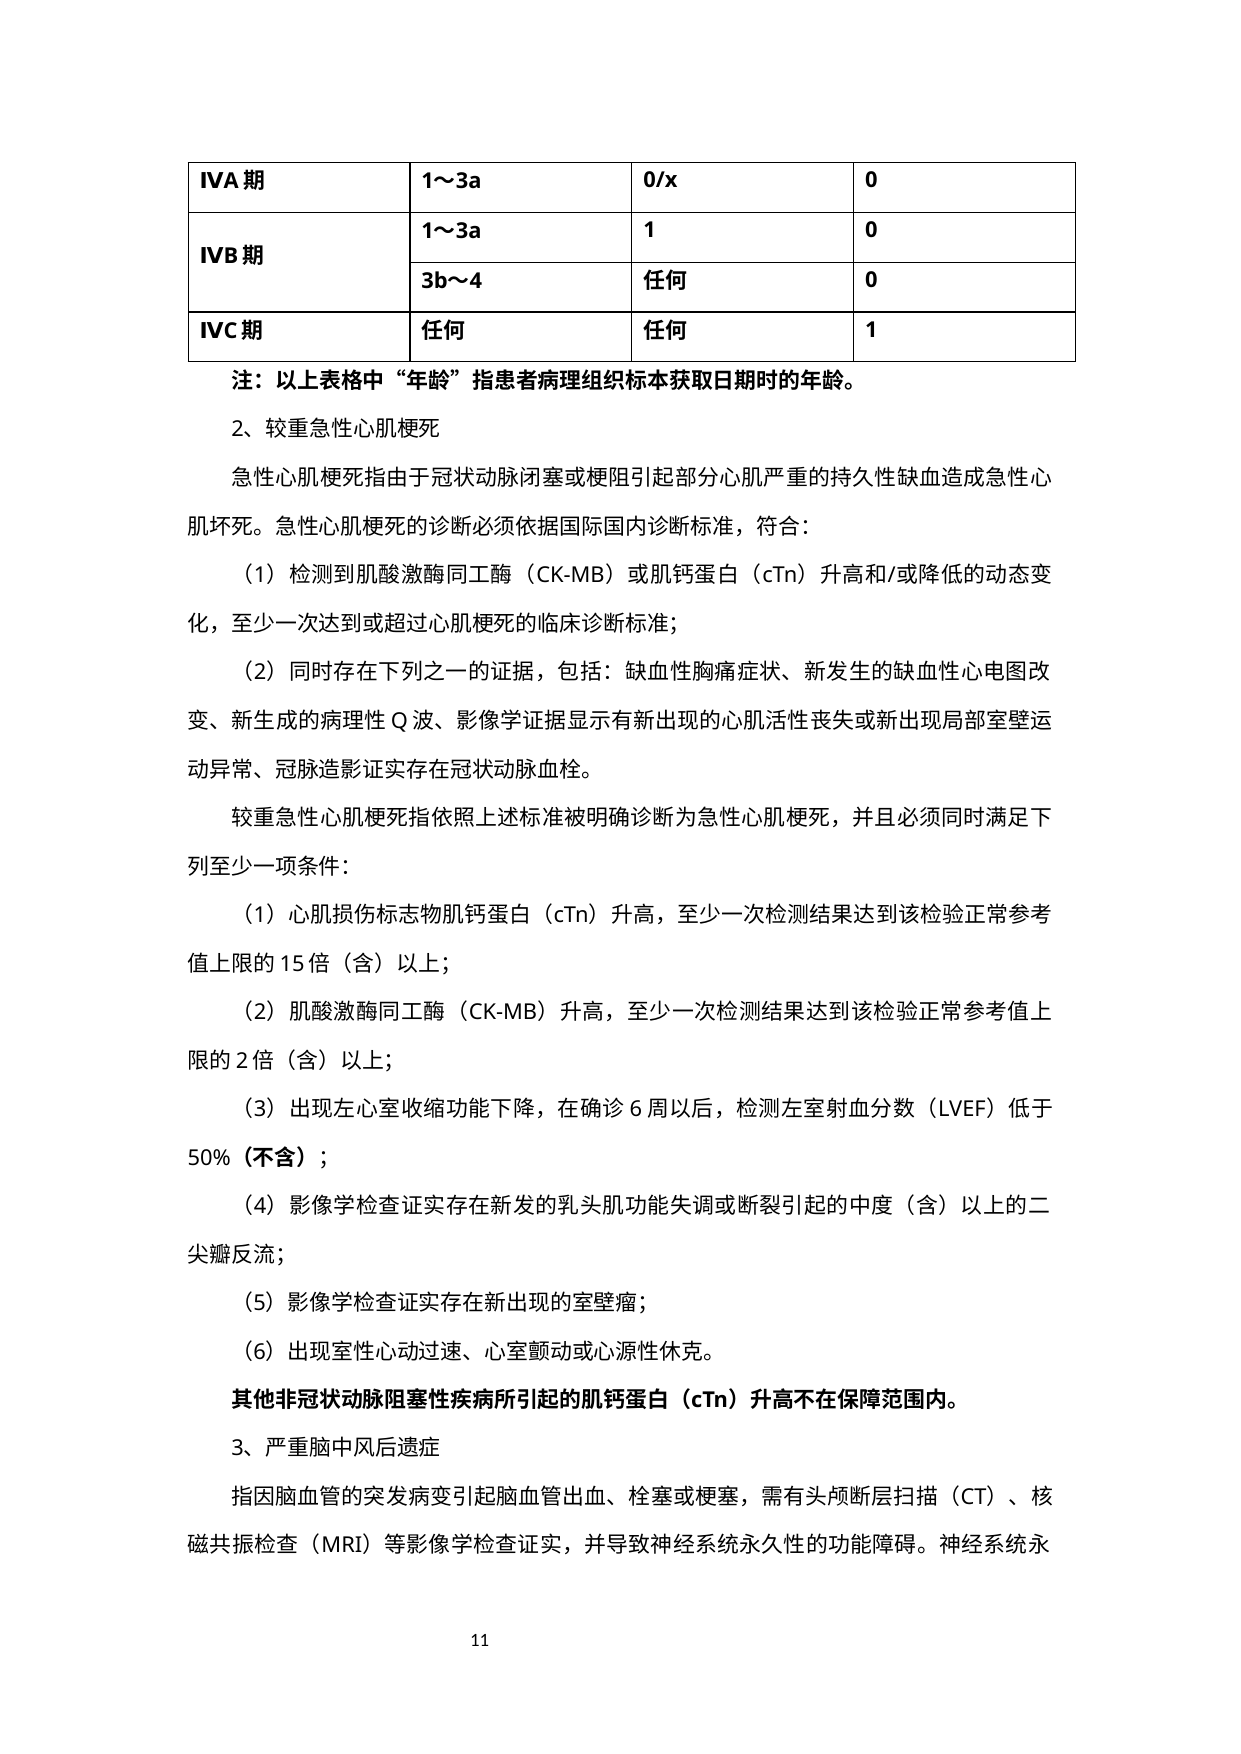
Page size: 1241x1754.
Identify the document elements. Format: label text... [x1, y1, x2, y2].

table_cell 1～3a [411, 163, 631, 212]
text 较重急性心肌梗死指依照上述标准被明确诊断为急性心肌梗死，并且必须同时满足下列至少一项条件： [187, 800, 1053, 881]
text （2）同时存在下列之一的证据，包括：缺血性胸痛症状、新发生的缺血性心电图改变、新生成的病理性Q波、影像学证据显示有新出现的心肌活性丧失或新出现局部室壁运动异常、冠脉造影证实存在冠状动脉血栓。 [187, 654, 1053, 784]
table_cell 任何 [411, 313, 631, 361]
table_cell ⅣB期 [189, 213, 409, 311]
text （3）出现左心室收缩功能下降，在确诊6周以后，检测左室射血分数（LVEF）低于50%（不含）； [187, 1091, 1053, 1172]
text （5）影像学检查证实存在新出现的室壁瘤； [187, 1285, 1053, 1318]
table_cell 0 [854, 163, 1075, 212]
table_cell 1 [632, 213, 853, 262]
table_cell 0/x [632, 163, 853, 212]
table_cell ⅣA期 [189, 163, 409, 212]
text 2、较重急性心肌梗死 [187, 411, 1053, 443]
text （1）检测到肌酸激酶同工酶（CK-MB）或肌钙蛋白（cTn）升高和/或降低的动态变化，至少一次达到或超过心肌梗死的临床诊断标准； [187, 557, 1053, 638]
text （1）心肌损伤标志物肌钙蛋白（cTn）升高，至少一次检测结果达到该检验正常参考值上限的15倍（含）以上； [187, 897, 1053, 978]
text （6）出现室性心动过速、心室颤动或心源性休克。 [187, 1333, 1053, 1366]
table_cell 任何 [632, 313, 853, 361]
table_cell 0 [854, 263, 1075, 311]
text （2）肌酸激酶同工酶（CK-MB）升高，至少一次检测结果达到该检验正常参考值上限的2倍（含）以上； [187, 994, 1053, 1075]
list 注：以上表格中“年龄”指患者病理组织标本获取日期时的年龄。 [187, 362, 1053, 395]
table_cell 1～3a [411, 213, 631, 262]
table_cell 0 [854, 213, 1075, 262]
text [187, 1478, 1053, 1560]
text 其他非冠状动脉阻塞性疾病所引起的肌钙蛋白（cTn）升高不在保障范围内。 [187, 1382, 1053, 1414]
table_cell 3b～4 [411, 263, 631, 311]
table_cell ⅣC期 [189, 313, 409, 361]
table_cell 1 [854, 313, 1075, 361]
text 3、严重脑中风后遗症 [187, 1430, 1053, 1463]
text 急性心肌梗死指由于冠状动脉闭塞或梗阻引起部分心肌严重的持久性缺血造成急性心肌坏死。急性心肌梗死的诊断必须依据国际国内诊断标准，符合： [187, 460, 1053, 541]
table_cell 任何 [632, 263, 853, 311]
text （4）影像学检查证实存在新发的乳头肌功能失调或断裂引起的中度（含）以上的二尖瓣反流； [187, 1188, 1053, 1269]
